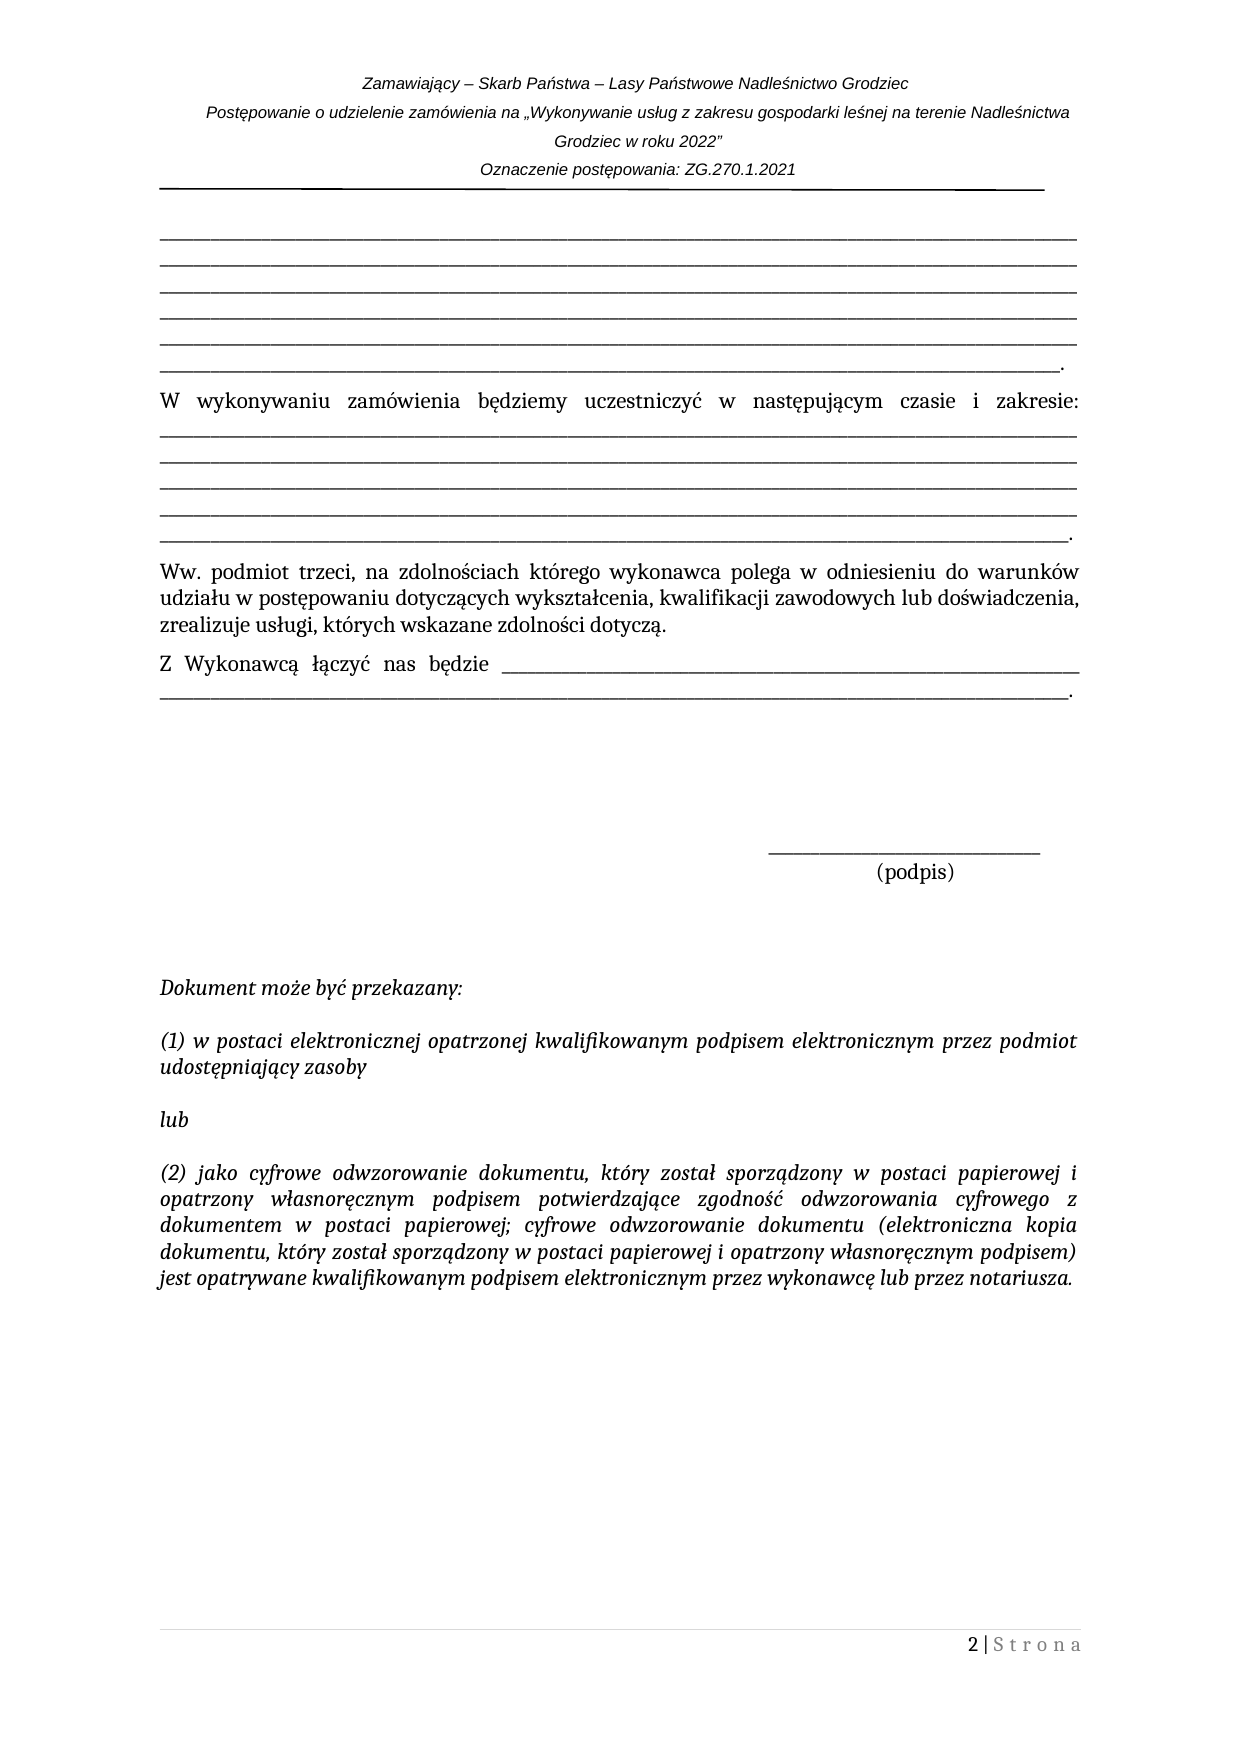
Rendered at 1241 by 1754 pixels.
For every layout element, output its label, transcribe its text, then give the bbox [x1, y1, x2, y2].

text W wykonywaniu zamówienia będziemy uczestniczyć w następującym czasie i zakresie: ___________________________________________________________________________________________________________________________________________________________________________________________________________________________________________________________________________________________________________________________________________________________________________________________________________________________________________________________________________________________________________________________________________________________. [159, 388, 1081, 546]
text ________________________________ (podpis) [750, 832, 1081, 885]
text Dokument może być przekazany: (1) w postaci elektronicznej opatrzonej kwalifikowanym podpisem elektronicznym przez podmiot udostępniający zasoby lub (2) jako cyfrowe odwzorowanie dokumentu, który został sporządzony w postaci papierowej i opatrzony własnoręcznym podpisem potwierdzające zgodność odwzorowania cyfrowego z dokumentem w postaci papierowej; cyfrowe odwzorowanie dokumentu (elektroniczna kopia dokumentu, który został sporządzony w postaci papierowej i opatrzony własnoręcznym podpisem) jest opatrywane kwalifikowanym podpisem elektronicznym przez wykonawcę lub przez notariusza. [159, 975, 1081, 1291]
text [159, 218, 1081, 376]
text Z Wykonawcą łączyć nas będzie ____________________________________________________________________ ___________________________________________________________________________________________________________. [159, 650, 1081, 703]
text Ww. podmiot trzeci, na zdolnościach którego wykonawca polega w odniesieniu do warunków udziału w postępowaniu dotyczących wykształcenia, kwalifikacji zawodowych lub doświadczenia, zrealizuje usługi, których wskazane zdolności dotyczą. [159, 559, 1081, 638]
